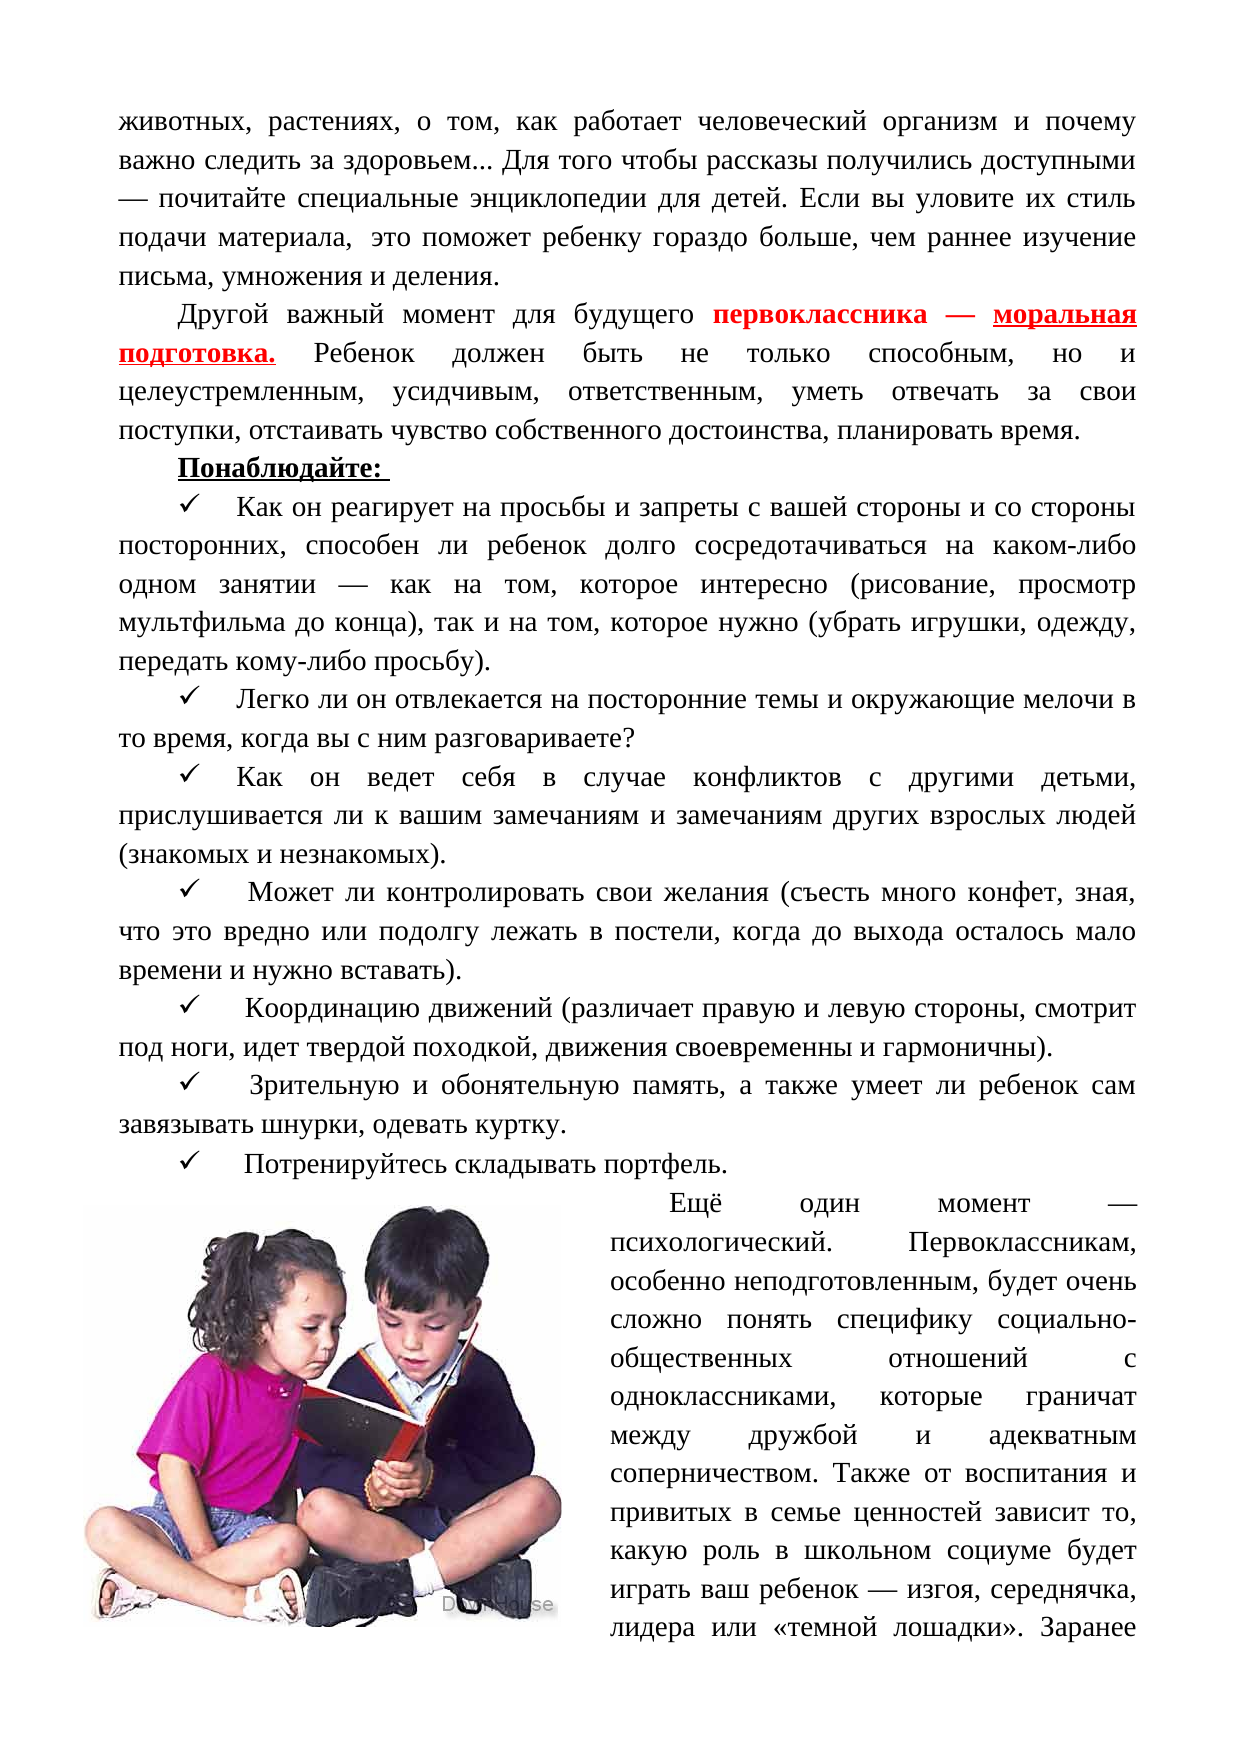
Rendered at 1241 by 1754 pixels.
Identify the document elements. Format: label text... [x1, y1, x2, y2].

list Как он ведет себя в случае конфликтов с другими детьми, прислушивается ли к вашим замечаниям и замечаниям других взрослых людей (знакомых и незнакомых). [118, 759, 1137, 869]
list Легко ли он отвлекается на посторонние темы и окружающие мелочи в то время, когда вы с ним разговариваете? [118, 682, 1137, 754]
list Как он реагирует на просьбы и запреты с вашей стороны и со стороны посторонних, способен ли ребенок долго сосредотачиваться на каком-либо одном занятии — как на том, которое интересно (рисование, просмотр мультфильма до конца), так и на том, которое нужно (убрать игрушки, одежду, передать кому-либо просьбу). [118, 489, 1137, 677]
list Потренируйтесь складывать портфель. [118, 1145, 1137, 1180]
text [118, 103, 1137, 291]
list Может ли контролировать свои желания (съесть много конфет, зная, что это вредно или подолгу лежать в постели, когда до выхода осталось мало времени и нужно вставать). [118, 874, 1137, 985]
picture [83, 1205, 562, 1627]
text Другой важный момент для будущего первоклассника — моральная подготовка. Ребенок должен быть не только способным, но и целеустремленным, усидчивым, ответственным, уметь отвечать за свои поступки, отстаивать чувство собственного достоинства, планировать время. [118, 296, 1137, 445]
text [118, 1186, 1137, 1643]
list Зрительную и обонятельную память, а также умеет ли ребенок сам завязывать шнурки, одевать куртку. [118, 1067, 1137, 1140]
list Координацию движений (различает правую и левую стороны, смотрит под ноги, идет твердой походкой, движения своевременны и гармоничны). [118, 990, 1137, 1062]
text Понаблюдайте: [118, 450, 1137, 484]
